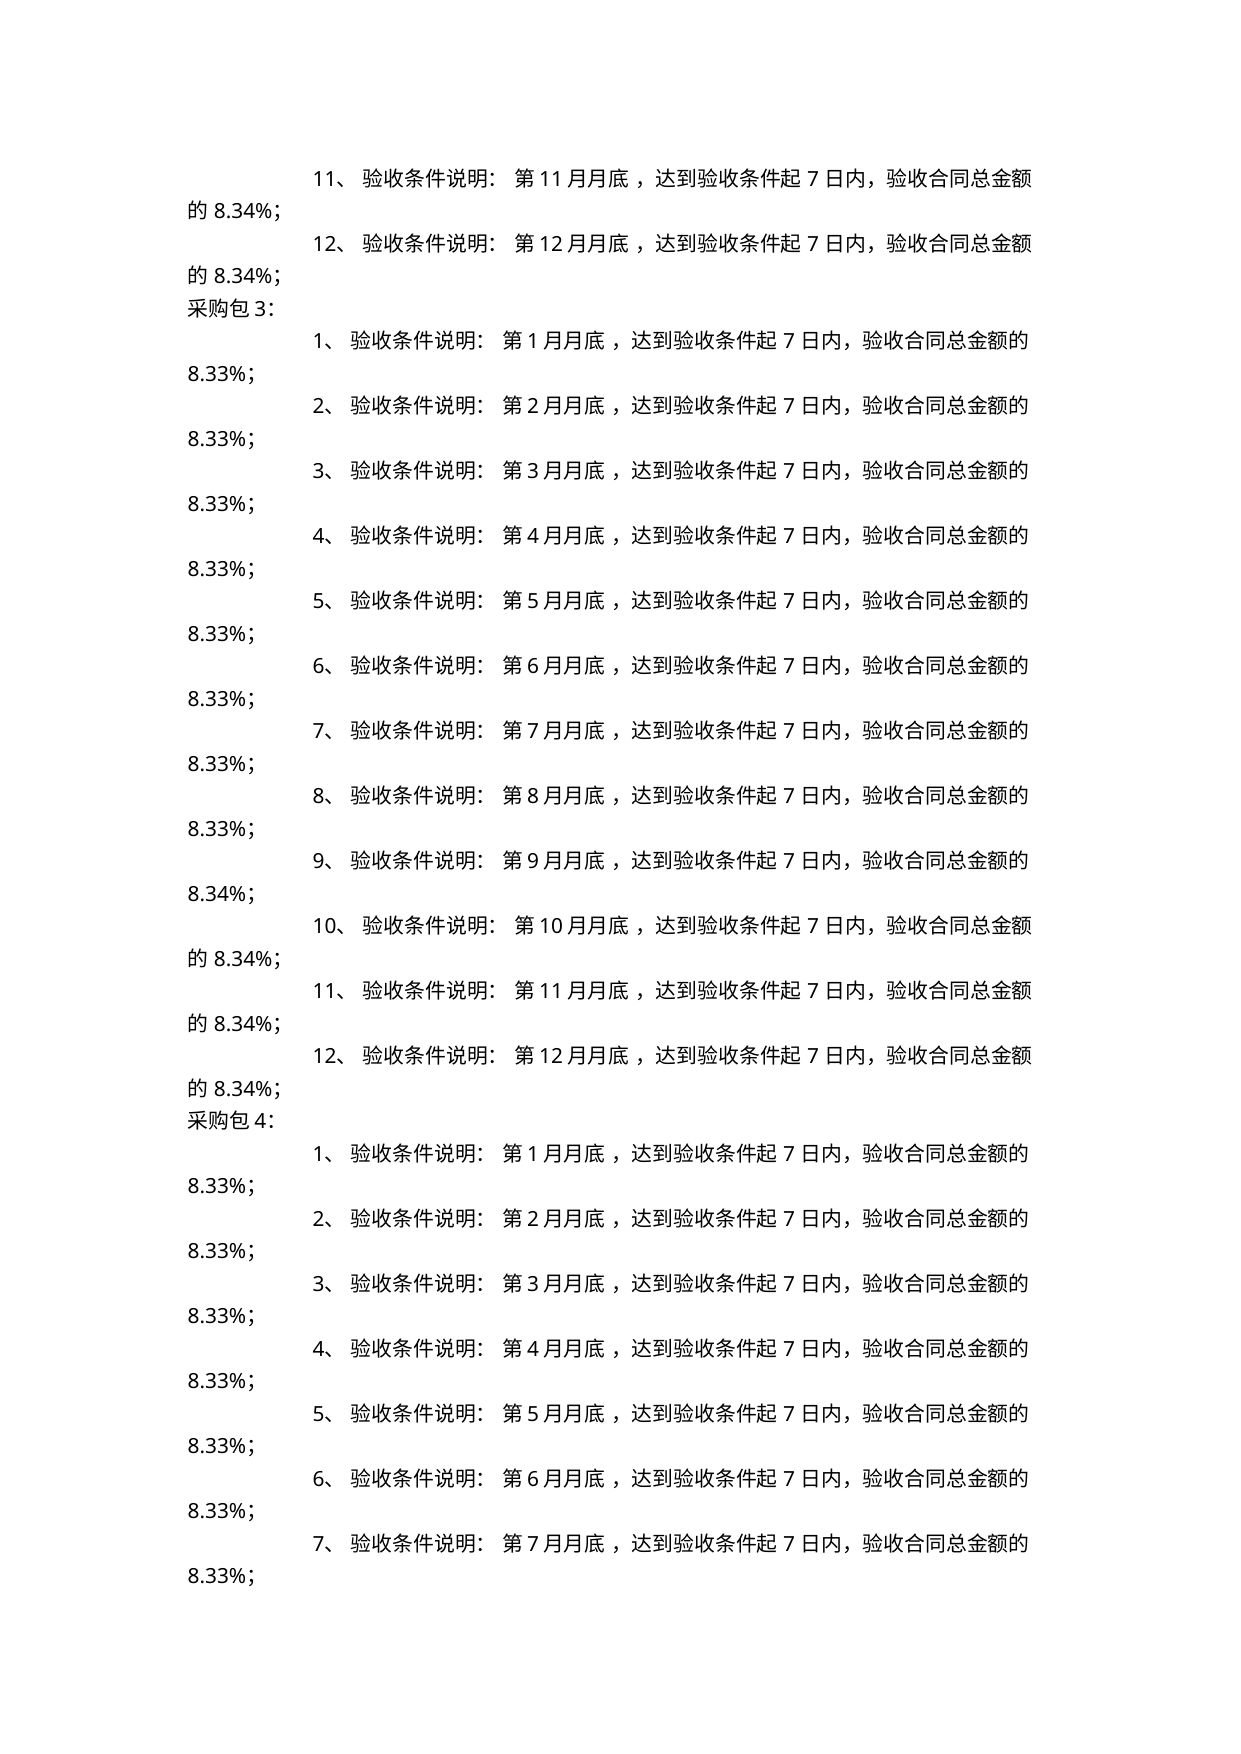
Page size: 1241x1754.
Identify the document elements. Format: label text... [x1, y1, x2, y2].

text 6、 验收条件说明： 第6月月底 ，达到验收条件起 7 日内，验收合同总金额的 8.33%； [187, 649, 1053, 714]
text 3、 验收条件说明： 第3月月底 ，达到验收条件起 7 日内，验收合同总金额的 8.33%； [187, 1267, 1053, 1332]
text 8、 验收条件说明： 第8月月底 ，达到验收条件起 7 日内，验收合同总金额的 8.33%； [187, 779, 1053, 844]
text 9、 验收条件说明： 第9月月底 ，达到验收条件起 7 日内，验收合同总金额的 8.34%； [187, 844, 1053, 909]
text 12、 验收条件说明： 第12月月底 ，达到验收条件起 7 日内，验收合同总金额的 8.34%； [187, 1039, 1053, 1104]
text 2、 验收条件说明： 第2月月底 ，达到验收条件起 7 日内，验收合同总金额的 8.33%； [187, 1202, 1053, 1267]
text 7、 验收条件说明： 第7月月底 ，达到验收条件起 7 日内，验收合同总金额的 8.33%； [187, 1527, 1053, 1592]
text 2、 验收条件说明： 第2月月底 ，达到验收条件起 7 日内，验收合同总金额的 8.33%； [187, 389, 1053, 454]
text 3、 验收条件说明： 第3月月底 ，达到验收条件起 7 日内，验收合同总金额的 8.33%； [187, 454, 1053, 519]
text 11、 验收条件说明： 第11月月底 ，达到验收条件起 7 日内，验收合同总金额的 8.34%； [187, 974, 1053, 1039]
text 10、 验收条件说明： 第10月月底 ，达到验收条件起 7 日内，验收合同总金额的 8.34%； [187, 909, 1053, 974]
text 采购包4： [187, 1104, 1053, 1137]
text 采购包3： [187, 292, 1053, 324]
text 6、 验收条件说明： 第6月月底 ，达到验收条件起 7 日内，验收合同总金额的 8.33%； [187, 1462, 1053, 1527]
text 1、 验收条件说明： 第1月月底 ，达到验收条件起 7 日内，验收合同总金额的 8.33%； [187, 1137, 1053, 1202]
text 4、 验收条件说明： 第4月月底 ，达到验收条件起 7 日内，验收合同总金额的 8.33%； [187, 1332, 1053, 1397]
text 1、 验收条件说明： 第1月月底 ，达到验收条件起 7 日内，验收合同总金额的 8.33%； [187, 324, 1053, 389]
text 12、 验收条件说明： 第12月月底 ，达到验收条件起 7 日内，验收合同总金额的 8.34%； [187, 227, 1053, 292]
text 5、 验收条件说明： 第5月月底 ，达到验收条件起 7 日内，验收合同总金额的 8.33%； [187, 584, 1053, 649]
text 5、 验收条件说明： 第5月月底 ，达到验收条件起 7 日内，验收合同总金额的 8.33%； [187, 1397, 1053, 1462]
text 7、 验收条件说明： 第7月月底 ，达到验收条件起 7 日内，验收合同总金额的 8.33%； [187, 714, 1053, 779]
text 4、 验收条件说明： 第4月月底 ，达到验收条件起 7 日内，验收合同总金额的 8.33%； [187, 519, 1053, 584]
text 11、 验收条件说明： 第11月月底 ，达到验收条件起 7 日内，验收合同总金额的 8.34%； [187, 162, 1053, 227]
